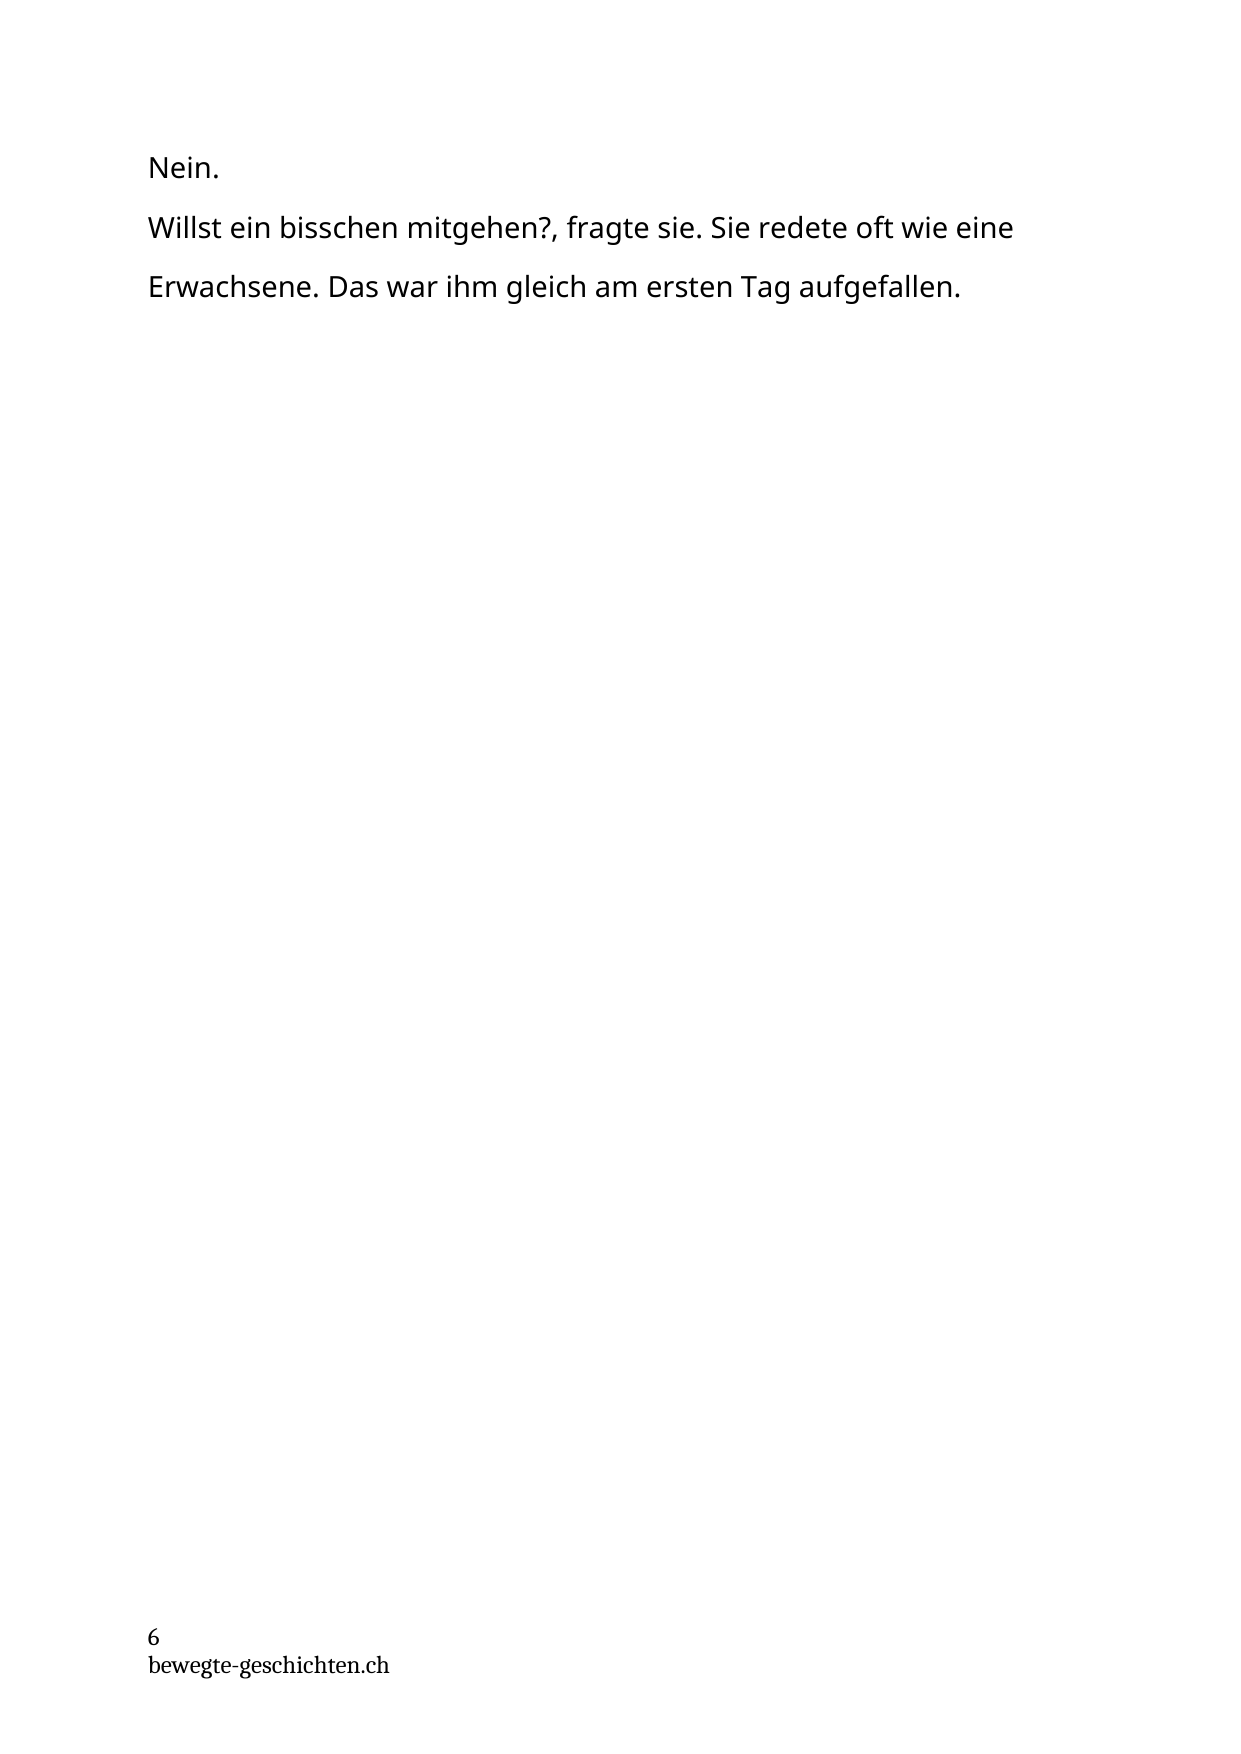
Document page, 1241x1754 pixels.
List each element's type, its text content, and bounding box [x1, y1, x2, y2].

text Nein. [148, 148, 1092, 187]
text Willst ein bisschen mitgehen?, fragte sie. Sie redete oft wie eine Erwachsene. Das war ihm gleich am ersten Tag aufgefallen. [148, 207, 1092, 306]
